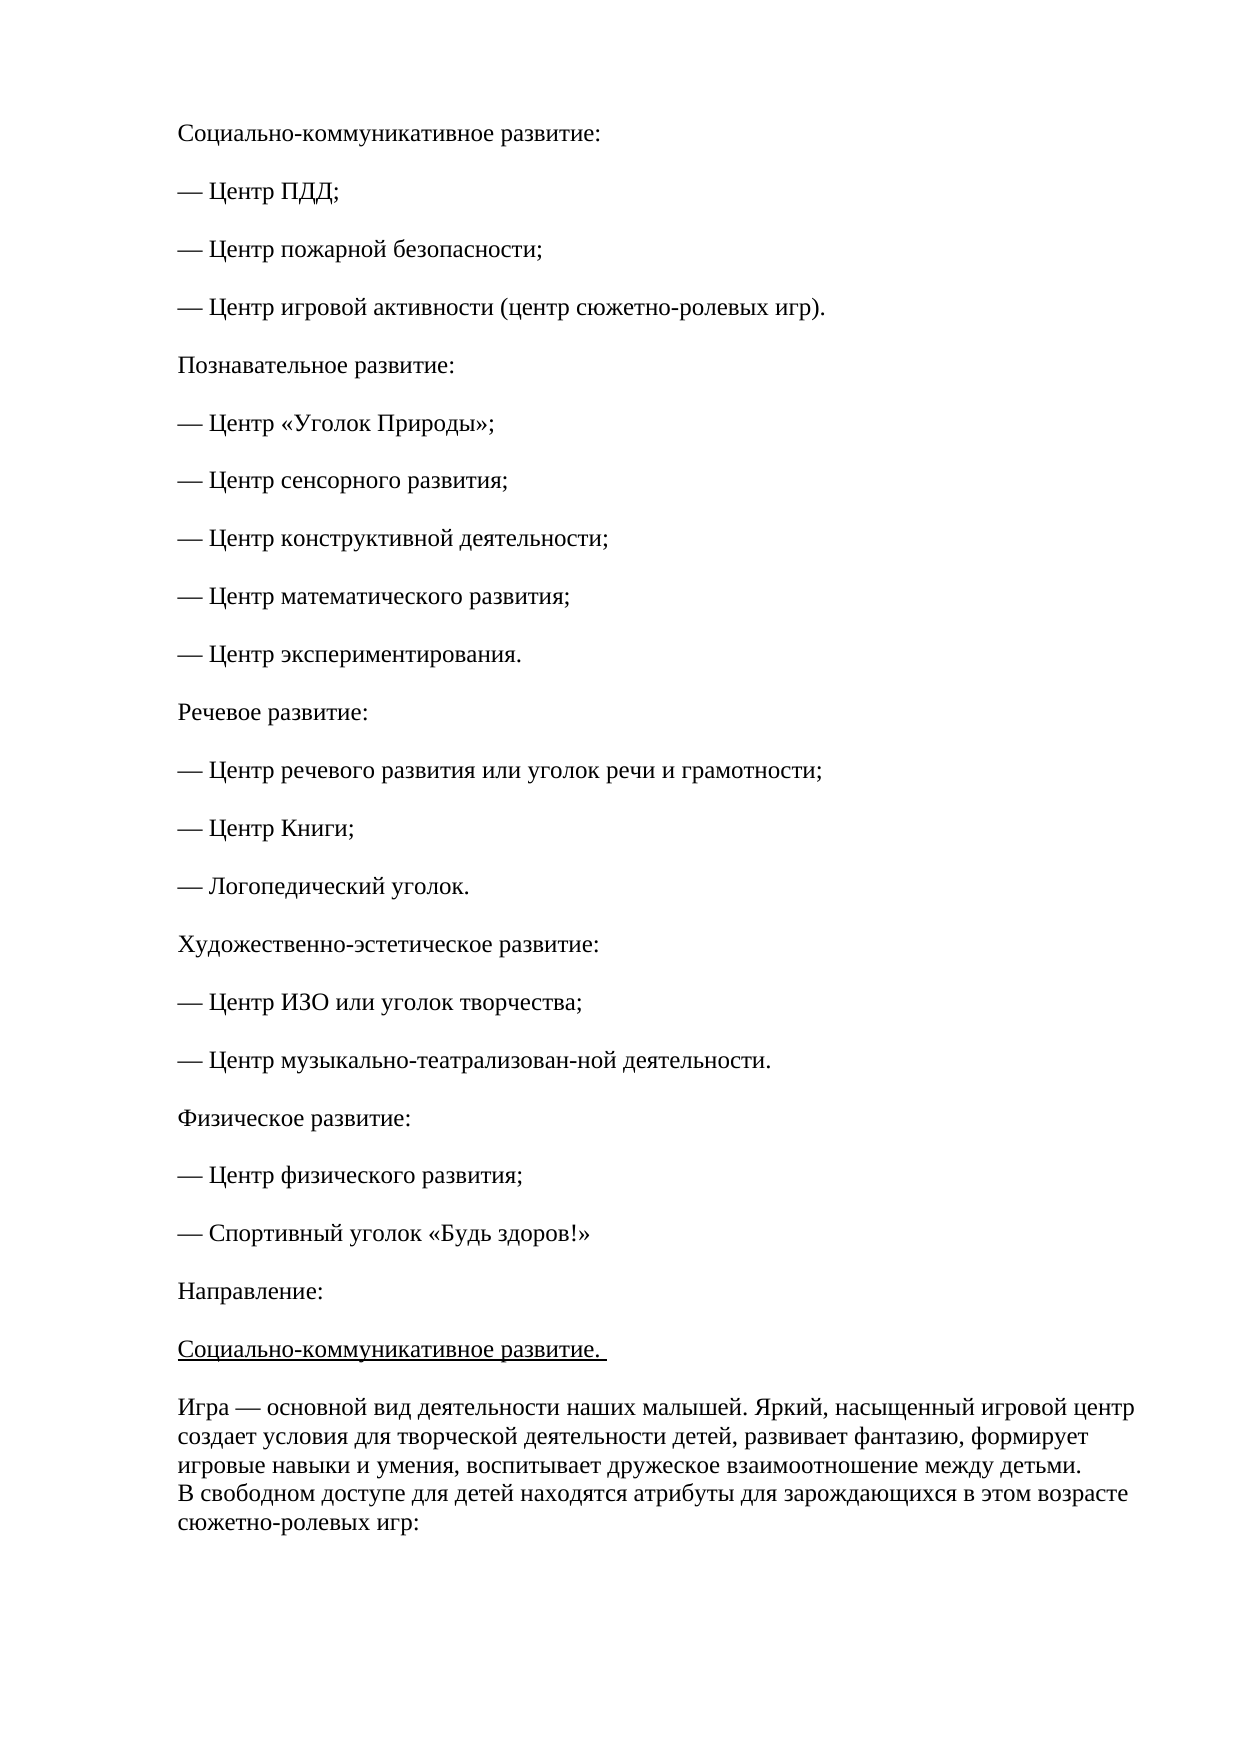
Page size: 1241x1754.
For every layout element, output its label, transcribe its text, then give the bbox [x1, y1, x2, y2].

text Речевое развитие: [177, 697, 1152, 726]
text — Центр конструктивной деятельности; [177, 523, 1152, 552]
text Социально-коммуникативное развитие. [177, 1334, 1152, 1363]
text — Центр математического развития; [177, 581, 1152, 610]
text — Центр речевого развития или уголок речи и грамотности; [177, 755, 1152, 784]
text — Центр физического развития; [177, 1161, 1152, 1189]
text Художественно-эстетическое развитие: [177, 929, 1152, 958]
text Познавательное развитие: [177, 350, 1152, 378]
text — Центр «Уголок Природы»; [177, 408, 1152, 436]
text — Центр ПДД; [177, 176, 1152, 205]
text Социально-коммуникативное развитие: [177, 118, 1152, 147]
text — Центр экспериментирования. [177, 639, 1152, 668]
text — Спортивный уголок «Будь здоров!» [177, 1218, 1152, 1247]
text — Центр музыкально-театрализован-ной деятельности. [177, 1045, 1152, 1073]
text — Центр сенсорного развития; [177, 466, 1152, 494]
text — Центр Книги; [177, 813, 1152, 842]
text — Логопедический уголок. [177, 871, 1152, 900]
text Игра — основной вид деятельности наших малышей. Яркий, насыщенный игровой центр создает условия для творческой деятельности детей, развивает фантазию, формирует игровые навыки и умения, воспитывает дружеское взаимоотношение между детьми. В свободном доступе для детей находятся атрибуты для зарождающихся в этом возрасте сюжетно-ролевых игр: [177, 1392, 1152, 1536]
text — Центр пожарной безопасности; [177, 234, 1152, 263]
text Физическое развитие: [177, 1103, 1152, 1131]
text — Центр ИЗО или уголок творчества; [177, 987, 1152, 1016]
text — Центр игровой активности (центр сюжетно-ролевых игр). [177, 292, 1152, 321]
text Направление: [177, 1276, 1152, 1305]
